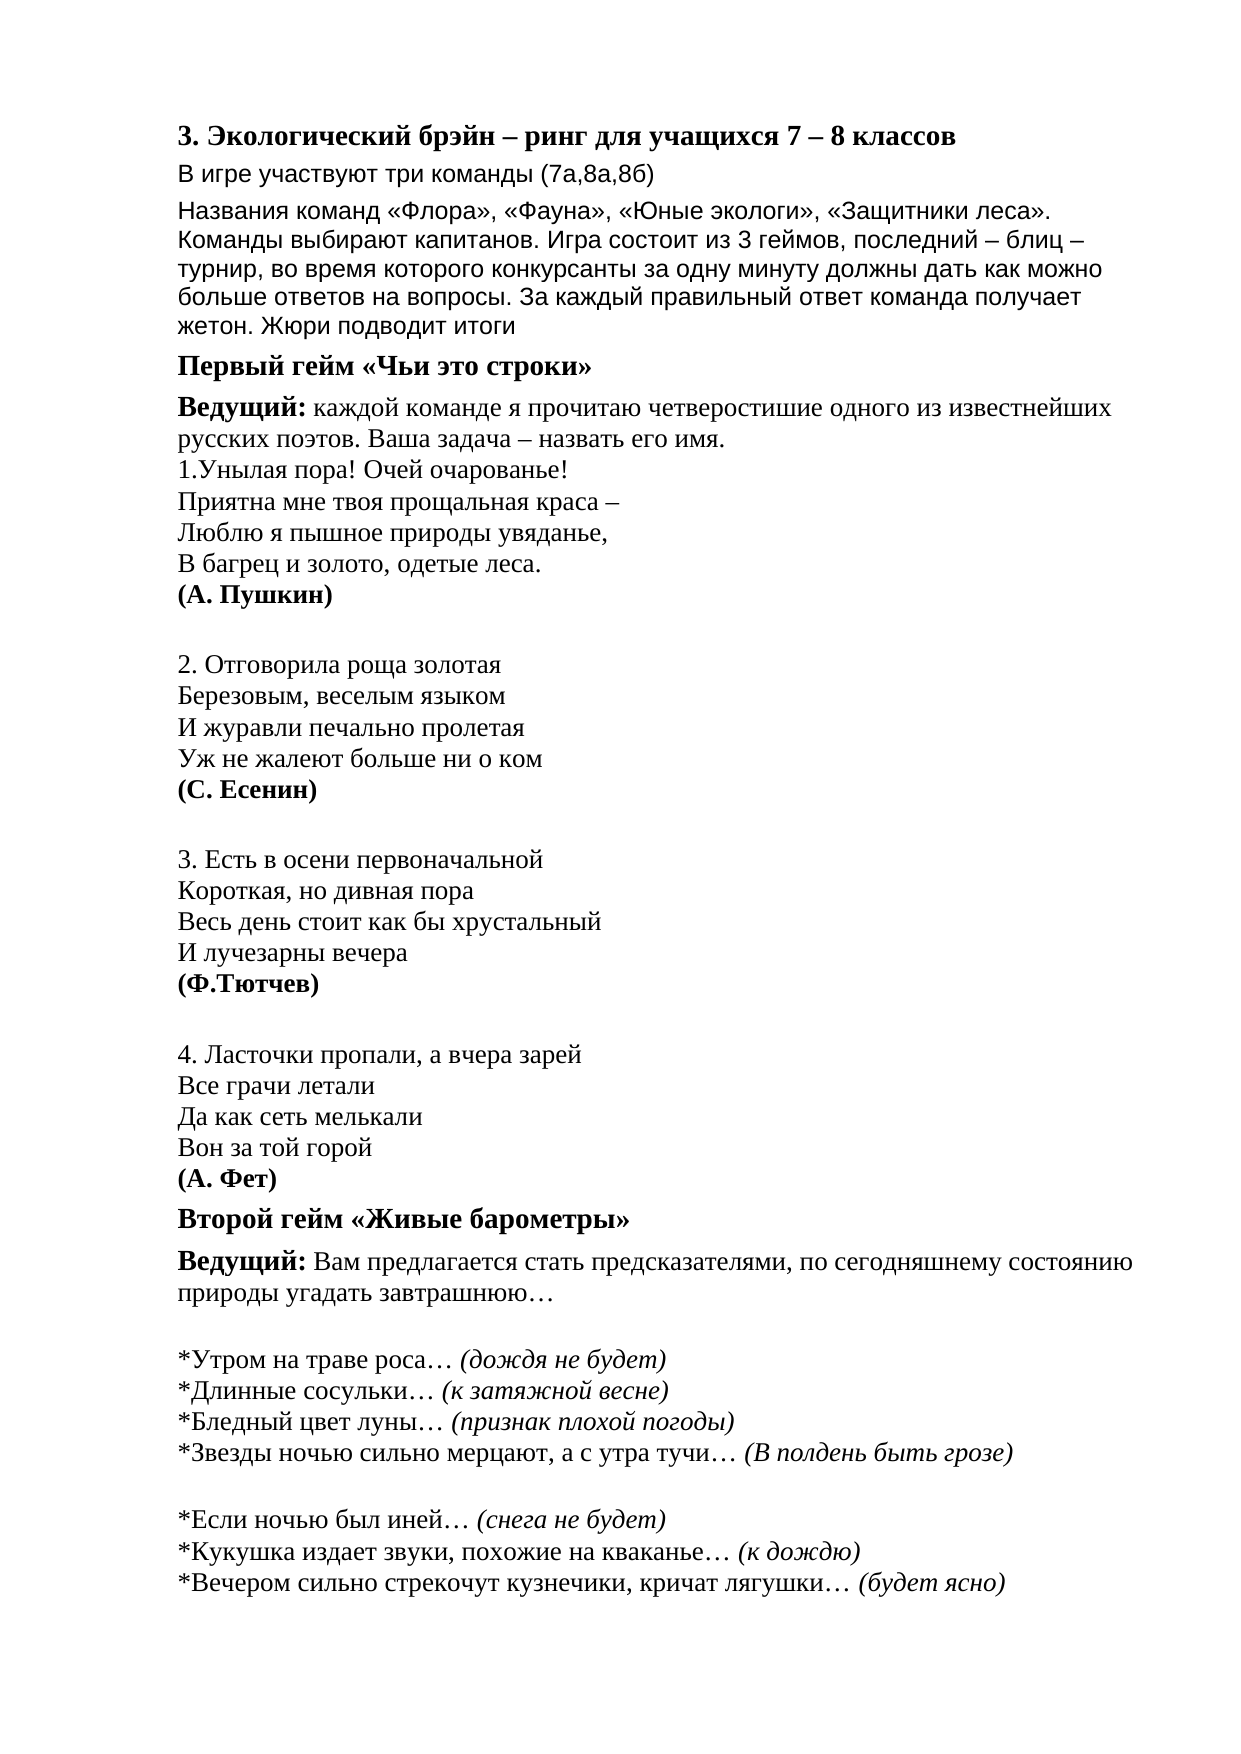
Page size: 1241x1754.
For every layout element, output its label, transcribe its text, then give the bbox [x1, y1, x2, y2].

text *Утром на траве роса… (дождя не будет) *Длинные сосульки… (к затяжной весне) *Бледный цвет луны… (признак плохой погоды) *Звезды ночью сильно мерцают, а с утра тучи… (В полдень быть грозе) [177, 1343, 1152, 1496]
text В игре участвуют три команды (7а,8а,8б) [177, 159, 1152, 188]
text Первый гейм «Чьи это строки» [177, 348, 1152, 381]
text Названия команд «Флора», «Фауна», «Юные экологи», «Защитники леса». Команды выбирают капитанов. Игра состоит из 3 геймов, последний – блиц – турнир, во время которого конкурсанты за одну минуту должны дать как можно больше ответов на вопросы. За каждый правильный ответ команда получает жетон. Жюри подводит итоги [177, 196, 1152, 340]
text 3. Есть в осени первоначальной Короткая, но дивная пора Весь день стоит как бы хрустальный И лучезарны вечера (Ф.Тютчев) [177, 812, 1152, 999]
text 2. Отговорила роща золотая Березовым, веселым языком И журавли печально пролетая Уж не жалеют больше ни о ком (С. Есенин) [177, 617, 1152, 804]
text 4. Ласточки пропали, а вчера зарей Все грачи летали Да как сеть мелькали Вон за той горой (А. Фет) [177, 1007, 1152, 1193]
text 3. Экологический брэйн – ринг для учащихся 7 – 8 классов [177, 118, 1152, 152]
text Ведущий: каждой команде я прочитаю четверостишие одного из известнейших русских поэтов. Ваша задача – назвать его имя. 1.Унылая пора! Очей очарованье! Приятна мне твоя прощальная краса – Люблю я пышное природы увяданье, В багрец и золото, одетые леса. (А. Пушкин) [177, 389, 1152, 609]
text Ведущий: Вам предлагается стать предсказателями, по сегодняшнему состоянию природы угадать завтрашнюю… [177, 1243, 1152, 1335]
text Второй гейм «Живые барометры» [177, 1201, 1152, 1235]
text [177, 1503, 1152, 1597]
